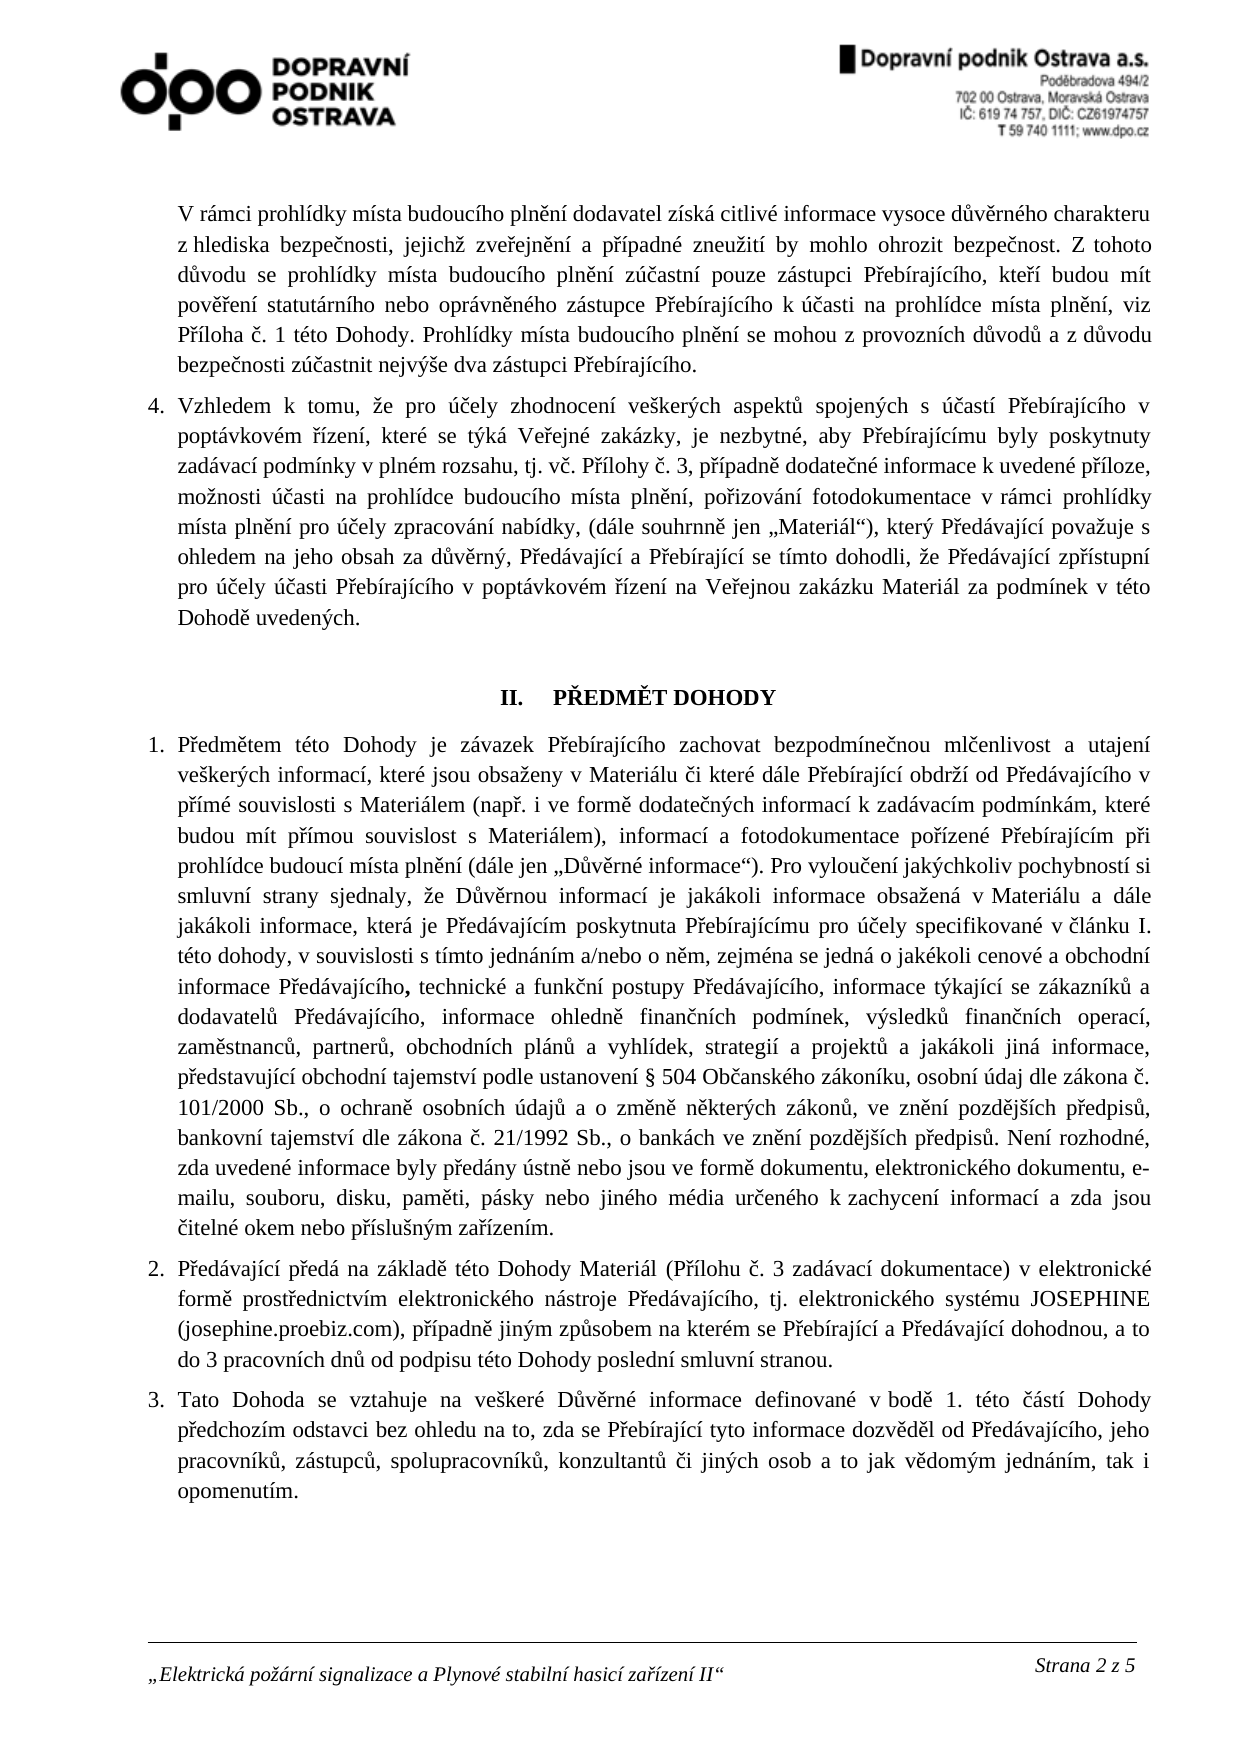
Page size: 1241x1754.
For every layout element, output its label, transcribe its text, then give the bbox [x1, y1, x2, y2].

subtitle PŘEDMĚT DOHODY [148, 684, 1152, 710]
picture [837, 42, 1152, 142]
list Předávající předá na základě této Dohody Materiál (Přílohu č. 3 zadávací dokumentace) v elektronické formě prostřednictvím elektronického nástroje Předávajícího, tj. elektronického systému JOSEPHINE (josephine.proebiz.com), případně jiným způsobem na kterém se Přebírající a Předávající dohodnou, a to do 3 pracovních dnů od podpisu této Dohody poslední smluvní stranou. [148, 1255, 1152, 1372]
picture [118, 50, 414, 134]
list Tato Dohoda se vztahuje na veškeré Důvěrné informace definované v bodě 1. této částí Dohody předchozím odstavci bez ohledu na to, zda se Přebírající tyto informace dozvěděl od Předávajícího, jeho pracovníků, zástupců, spolupracovníků, konzultantů či jiných osob a to jak vědomým jednáním, tak i opomenutím. [148, 1386, 1152, 1503]
text V rámci prohlídky místa budoucího plnění dodavatel získá citlivé informace vysoce důvěrného charakteru z hlediska bezpečnosti, jejichž zveřejnění a případné zneužití by mohlo ohrozit bezpečnost. Z tohoto důvodu se prohlídky místa budoucího plnění zúčastní pouze zástupci Přebírajícího, kteří budou mít pověření statutárního nebo oprávněného zástupce Přebírajícího k účasti na prohlídce místa plnění, viz Příloha č. 1 této Dohody. Prohlídky místa budoucího plnění se mohou z provozních důvodů a z důvodu bezpečnosti zúčastnit nejvýše dva zástupci Přebírajícího. [177, 201, 1152, 378]
list Vzhledem k tomu, že pro účely zhodnocení veškerých aspektů spojených s účastí Přebírajícího v poptávkovém řízení, které se týká Veřejné zakázky, je nezbytné, aby Přebírajícímu byly poskytnuty zadávací podmínky v plném rozsahu, tj. vč. Přílohy č. 3, případně dodatečné informace k uvedené příloze, možnosti účasti na prohlídce budoucího místa plnění, pořizování fotodokumentace v rámci prohlídky místa plnění pro účely zpracování nabídky, (dále souhrnně jen „Materiál“), který Předávající považuje s ohledem na jeho obsah za důvěrný, Předávající a Přebírající se tímto dohodli, že Předávající zpřístupní pro účely účasti Přebírajícího v poptávkovém řízení na Veřejnou zakázku Materiál za podmínek v této Dohodě uvedených. [148, 392, 1152, 630]
list Předmětem této Dohody je závazek Přebírajícího zachovat bezpodmínečnou mlčenlivost a utajení veškerých informací, které jsou obsaženy v Materiálu či které dále Přebírající obdrží od Předávajícího v přímé souvislosti s Materiálem (např. i ve formě dodatečných informací k zadávacím podmínkám, které budou mít přímou souvislost s Materiálem), informací a fotodokumentace pořízené Přebírajícím při prohlídce budoucí místa plnění (dále jen „Důvěrné informace“). Pro vyloučení jakýchkoliv pochybností si smluvní strany sjednaly, že Důvěrnou informací je jakákoli informace obsažená v Materiálu a dále jakákoli informace, která je Předávajícím poskytnuta Přebírajícímu pro účely specifikované v článku I. této dohody, v souvislosti s tímto jednáním a/nebo o něm, zejména se jedná o jakékoli cenové a obchodní informace Předávajícího, technické a funkční postupy Předávajícího, informace týkající se zákazníků a dodavatelů Předávajícího, informace ohledně finančních podmínek, výsledků finančních operací, zaměstnanců, partnerů, obchodních plánů a vyhlídek, strategií a projektů a jakákoli jiná informace, představující obchodní tajemství podle ustanovení § 504 Občanského zákoníku, osobní údaj dle zákona č. 101/2000 Sb., o ochraně osobních údajů a o změně některých zákonů, ve znění pozdějších předpisů, bankovní tajemství dle zákona č. 21/1992 Sb., o bankách ve znění pozdějších předpisů. Není rozhodné, zda uvedené informace byly předány ústně nebo jsou ve formě dokumentu, elektronického dokumentu, e-mailu, souboru, disku, paměti, pásky nebo jiného média určeného k zachycení informací a zda jsou čitelné okem nebo příslušným zařízením. [148, 731, 1152, 1241]
